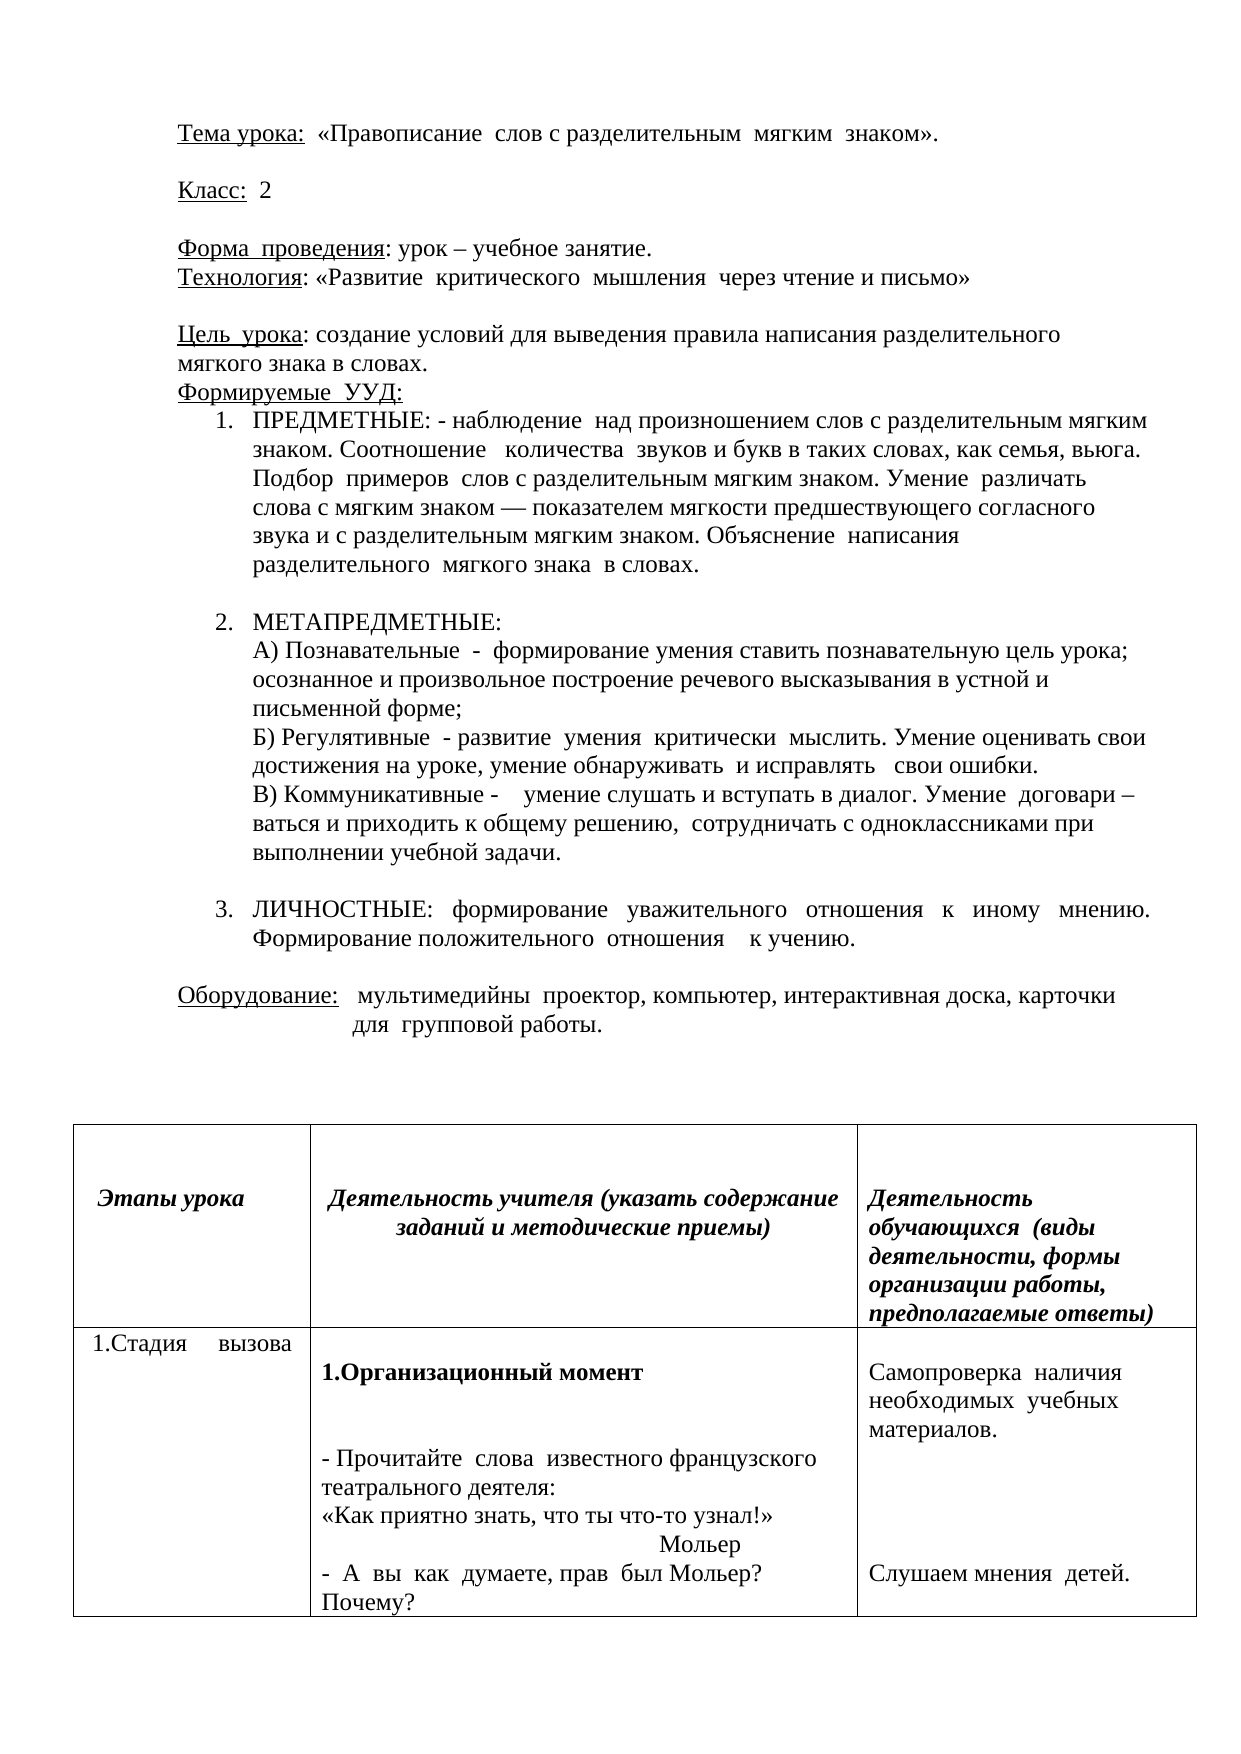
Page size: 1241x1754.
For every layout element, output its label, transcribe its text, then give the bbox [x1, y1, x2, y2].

text Цель урока: создание условий для выведения правила написания разделительного мягкого знака в словах. [177, 319, 1152, 377]
text В) Коммуникативные - умение слушать и вступать в диалог. Умение договари – [177, 779, 1152, 808]
table_header Деятельность обучающихся (виды деятельности, формы организации работы, предполагаемые ответы) [858, 1125, 1196, 1327]
table_header Этапы урока [74, 1125, 310, 1327]
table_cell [311, 1328, 857, 1616]
text для групповой работы. [177, 1009, 1152, 1038]
text Тема урока: «Правописание слов с разделительным мягким знаком». [177, 118, 1152, 147]
list МЕТАПРЕДМЕТНЫЕ: [215, 607, 1152, 636]
table_cell 1.Стадия вызова [74, 1328, 310, 1616]
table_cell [858, 1328, 1196, 1616]
text Технология: «Развитие критического мышления через чтение и письмо» [177, 262, 1152, 291]
text А) Познавательные - формирование умения ставить познавательную цель урока; осознанное и произвольное построение речевого высказывания в устной и письменной форме; [252, 636, 1152, 722]
text Форма проведения: урок – учебное занятие. [177, 233, 1152, 262]
text Класс: 2 [177, 176, 1152, 204]
list ЛИЧНОСТНЫЕ: формирование уважительного отношения к иному мнению. Формирование положительного отношения к учению. [215, 894, 1152, 952]
list ПРЕДМЕТНЫЕ: - наблюдение над произношением слов с разделительным мягким знаком. Соотношение количества звуков и букв в таких словах, как семья, вьюга. Подбор примеров слов с разделительным мягким знаком. Умение различать слова с мягким знаком — показателем мягкости предшествующего согласного звука и с разделительным мягким знаком. Объяснение написания разделительного мягкого знака в словах. [215, 406, 1152, 578]
text Формируемые УУД: [177, 377, 1152, 406]
text ваться и приходить к общему решению, сотрудничать с одноклассниками при [177, 808, 1152, 837]
text Оборудование: мультимедийны проектор, компьютер, интерактивная доска, карточки [177, 981, 1152, 1009]
text выполнении учебной задачи. [177, 837, 1152, 866]
table_header Деятельность учителя (указать содержание заданий и методические приемы) [311, 1125, 857, 1327]
text Б) Регулятивные - развитие умения критически мыслить. Умение оценивать свои достижения на уроке, умение обнаруживать и исправлять свои ошибки. [252, 722, 1152, 779]
